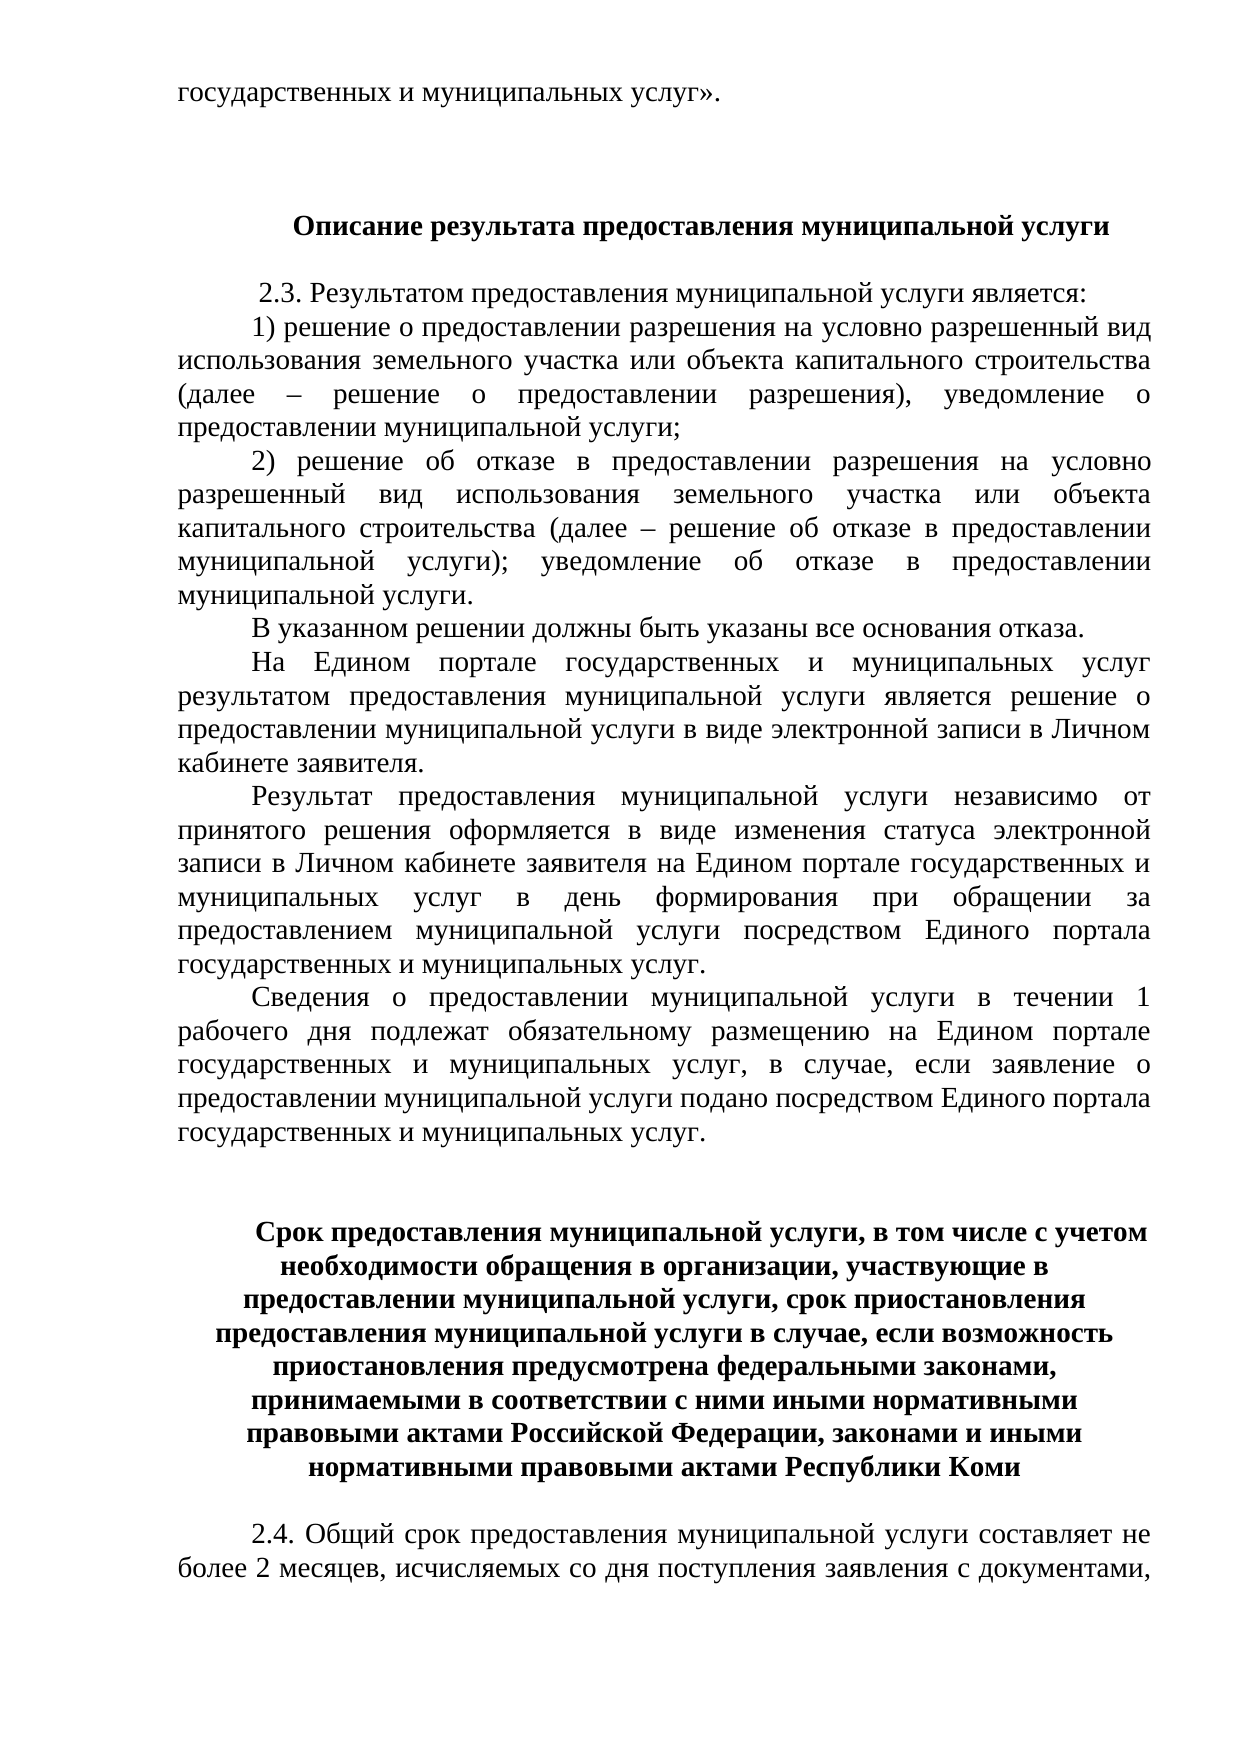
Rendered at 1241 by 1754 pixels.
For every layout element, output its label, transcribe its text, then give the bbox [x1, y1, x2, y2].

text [177, 1516, 1152, 1583]
text 1) решение о предоставлении разрешения на условно разрешенный вид использования земельного участка или объекта капитального строительства (далее – решение о предоставлении разрешения), уведомление о предоставлении муниципальной услуги; [177, 309, 1152, 443]
text Результат предоставления муниципальной услуги независимо от принятого решения оформляется в виде изменения статуса электронной записи в Личном кабинете заявителя на Едином портале государственных и муниципальных услуг в день формирования при обращении за предоставлением муниципальной услуги посредством Единого портала государственных и муниципальных услуг. [177, 778, 1152, 979]
text На Едином портале государственных и муниципальных услуг результатом предоставления муниципальной услуги является решение о предоставлении муниципальной услуги в виде электронной записи в Личном кабинете заявителя. [177, 644, 1152, 778]
text Сведения о предоставлении муниципальной услуги в течении 1 рабочего дня подлежат обязательному размещению на Едином портале государственных и муниципальных услуг, в случае, если заявление о предоставлении муниципальной услуги подано посредством Единого портала государственных и муниципальных услуг. [177, 979, 1152, 1147]
text В указанном решении должны быть указаны все основания отказа. [177, 611, 1152, 644]
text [177, 74, 1152, 107]
text Срок предоставления муниципальной услуги, в том числе с учетом необходимости обращения в организации, участвующие в предоставлении муниципальной услуги, срок приостановления предоставления муниципальной услуги в случае, если возможность приостановления предусмотрена федеральными законами, принимаемыми в соответствии с ними иными нормативными правовыми актами Российской Федерации, законами и иными нормативными правовыми актами Республики Коми [177, 1214, 1152, 1483]
text 2.3. Результатом предоставления муниципальной услуги является: [177, 275, 1152, 309]
text Описание результата предоставления муниципальной услуги [177, 208, 1152, 242]
text 2) решение об отказе в предоставлении разрешения на условно разрешенный вид использования земельного участка или объекта капитального строительства (далее – решение об отказе в предоставлении муниципальной услуги); уведомление об отказе в предоставлении муниципальной услуги. [177, 443, 1152, 611]
